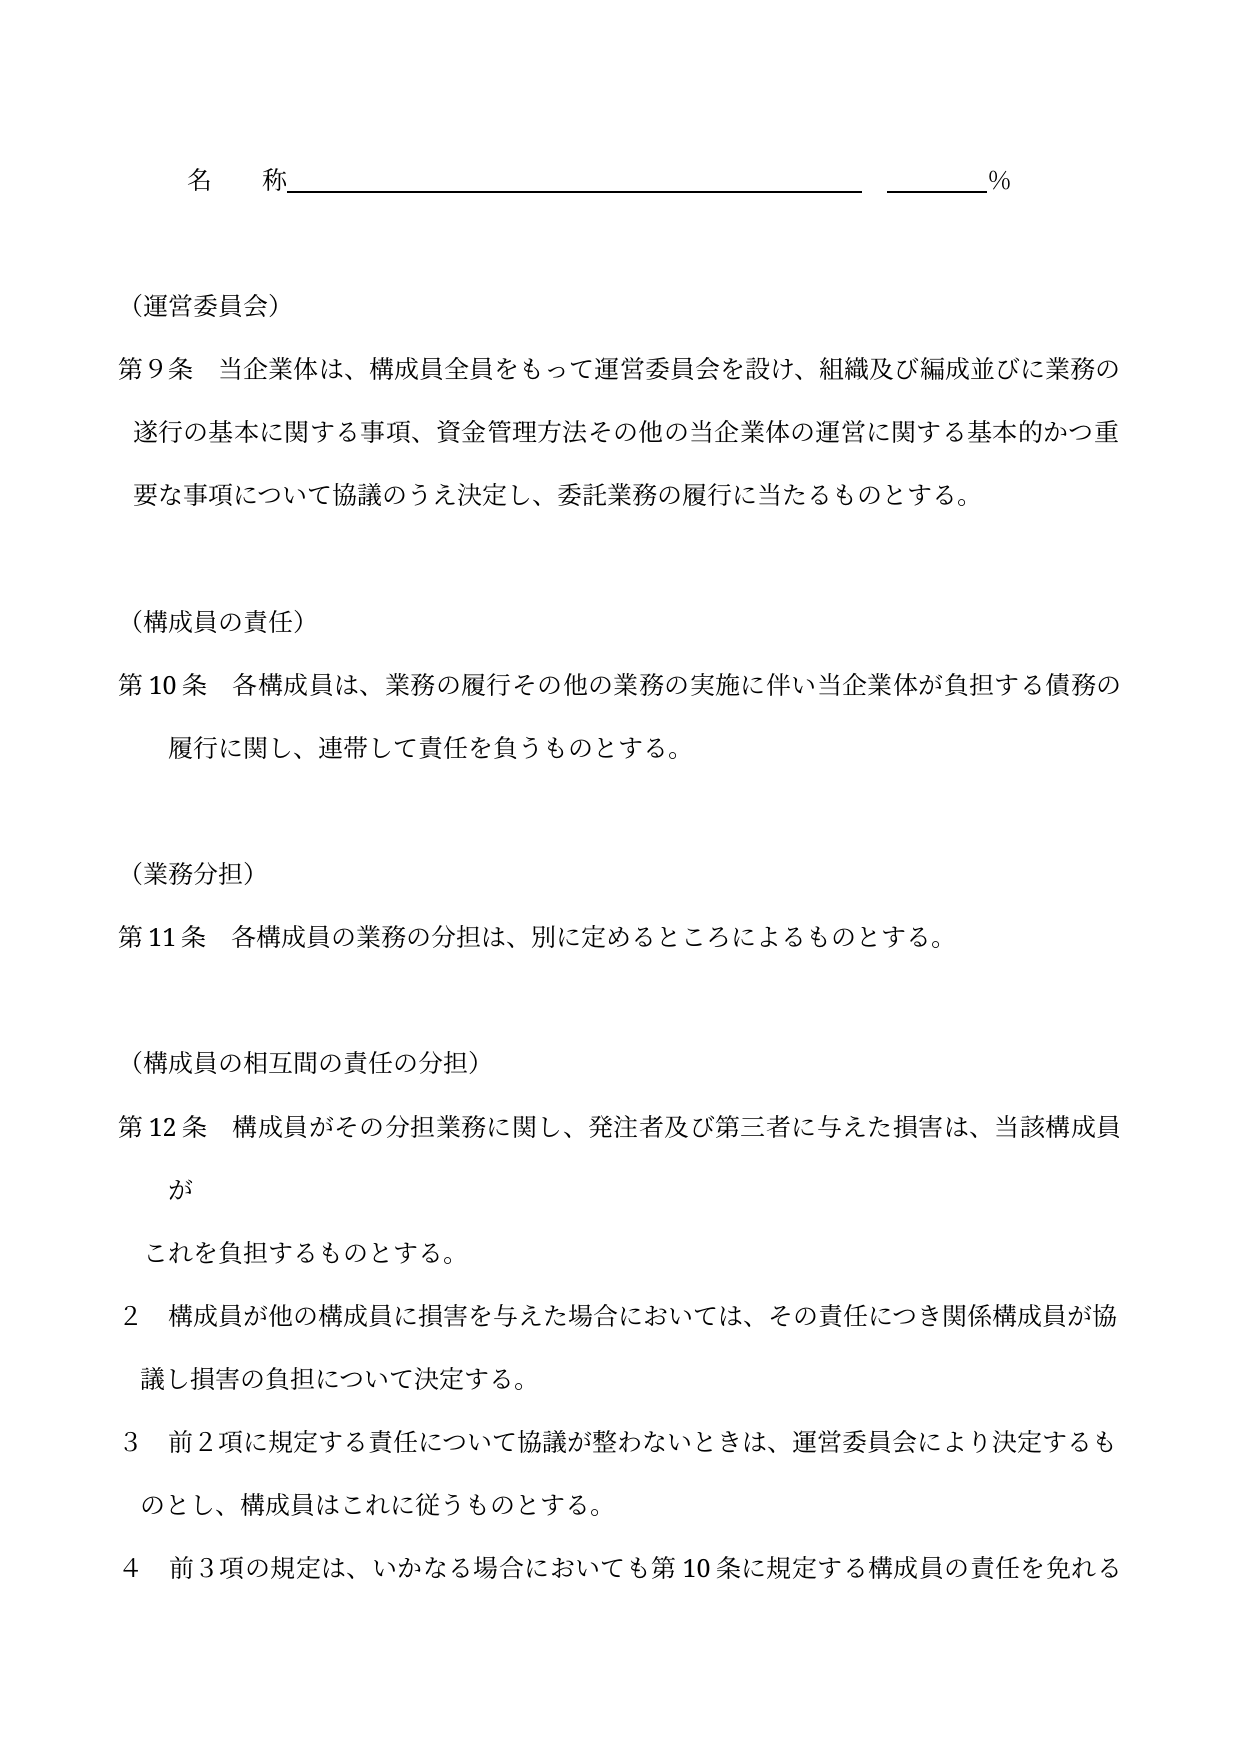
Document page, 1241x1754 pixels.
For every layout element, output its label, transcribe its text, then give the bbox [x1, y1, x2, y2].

text 議し損害の負担について決定する。 [140, 1346, 1122, 1409]
text （運営委員会） [118, 273, 1122, 336]
text （構成員の相互間の責任の分担） [118, 1031, 1122, 1094]
text 名 称 ％ [162, 147, 1122, 210]
text （業務分担） [118, 841, 1122, 904]
text のとし、構成員はこれに従うものとする。 [140, 1472, 1122, 1536]
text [118, 1536, 1122, 1599]
text 第９条 当企業体は、構成員全員をもって運営委員会を設け、組織及び編成並びに業務の遂行の基本に関する事項、資金管理方法その他の当企業体の運営に関する基本的かつ重要な事項について協議のうえ決定し、委託業務の履行に当たるものとする。 [118, 336, 1122, 526]
text （構成員の責任） [118, 589, 1122, 652]
text ２ 構成員が他の構成員に損害を与えた場合においては、その責任につき関係構成員が協 [118, 1283, 1122, 1346]
text 第10条 各構成員は、業務の履行その他の業務の実施に伴い当企業体が負担する債務の履行に関し、連帯して責任を負うものとする。 [118, 652, 1122, 778]
text 第12条 構成員がその分担業務に関し、発注者及び第三者に与えた損害は、当該構成員が [118, 1094, 1122, 1220]
text ３ 前２項に規定する責任について協議が整わないときは、運営委員会により決定するも [118, 1409, 1122, 1472]
text 第11条 各構成員の業務の分担は、別に定めるところによるものとする。 [118, 904, 1122, 967]
text これを負担するものとする。 [118, 1220, 1122, 1283]
